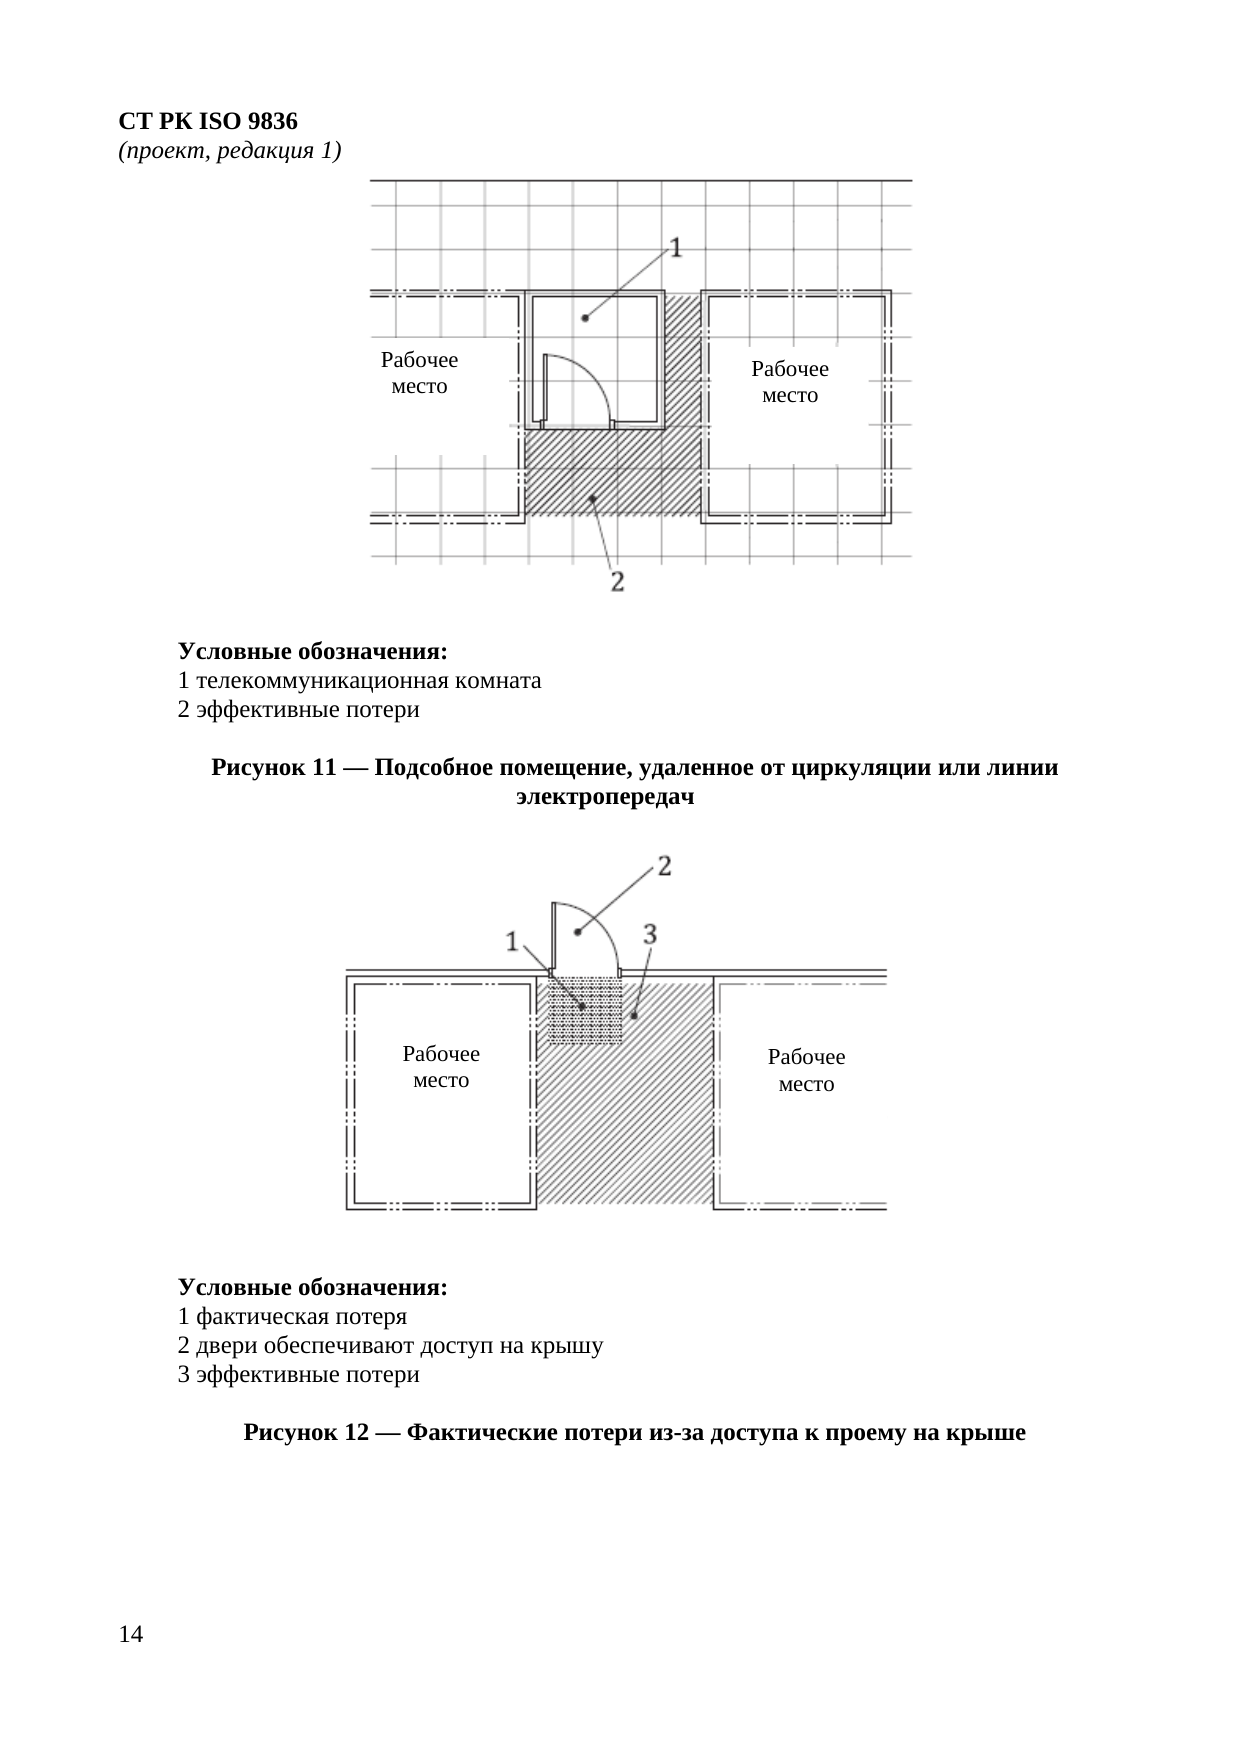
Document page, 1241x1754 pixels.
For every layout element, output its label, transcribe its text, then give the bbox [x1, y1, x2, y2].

text Условные обозначения: [118, 1272, 1092, 1301]
text 1 телекоммуникационная комната [118, 665, 1092, 694]
text Рисунок 11 — Подсобное помещение, удаленное от циркуляции или линии электропередач [118, 752, 1092, 810]
text 2 двери обеспечивают доступ на крышу [118, 1330, 1092, 1359]
text Рисунок 12 — Фактические потери из-за доступа к проему на крыше [118, 1417, 1092, 1446]
text 3 эффективные потери [118, 1359, 1092, 1388]
text 1 фактическая потеря [118, 1301, 1092, 1330]
text 2 эффективные потери [118, 694, 1092, 723]
text Условные обозначения: [118, 636, 1092, 665]
